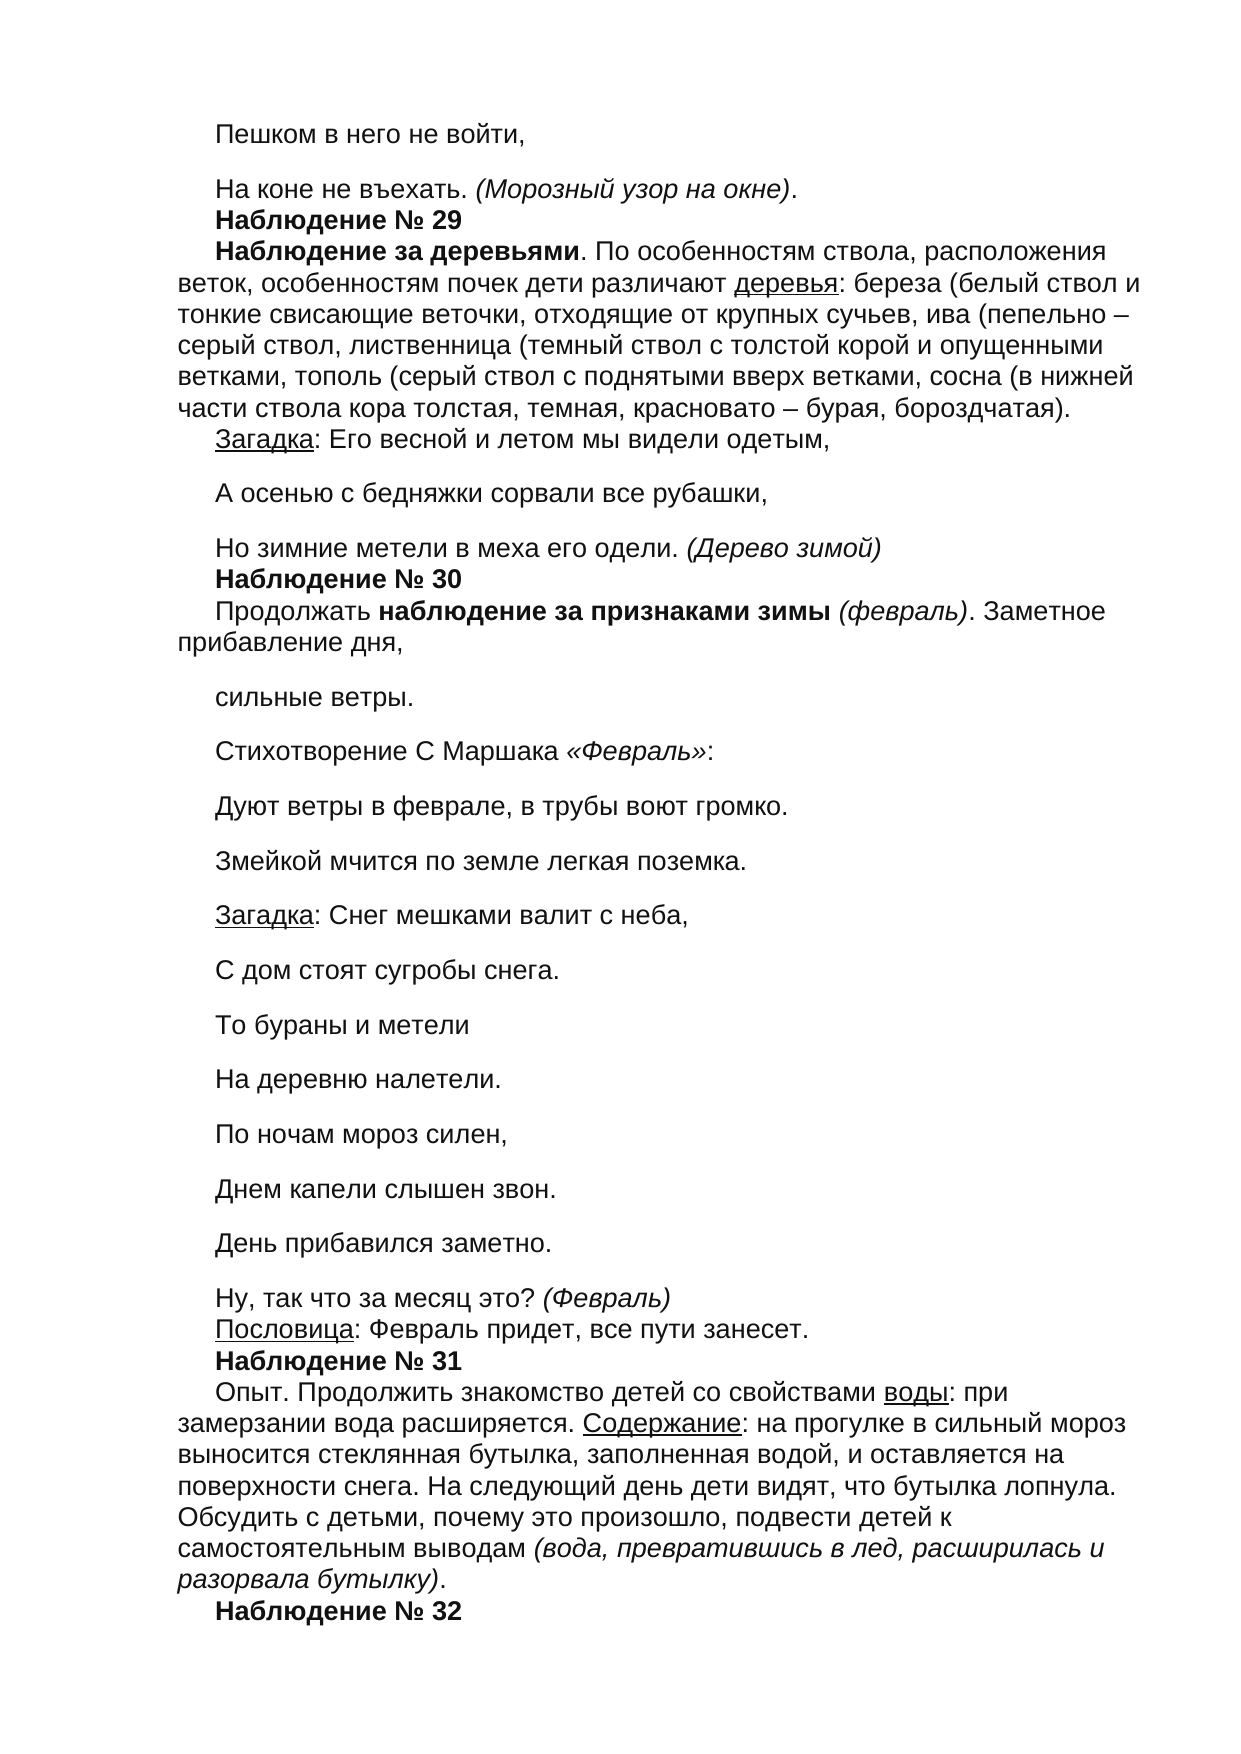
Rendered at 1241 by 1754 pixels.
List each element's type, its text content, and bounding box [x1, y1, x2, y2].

text Наблюдение № 32 [177, 1595, 1152, 1626]
text День прибавился заметно. [177, 1227, 1152, 1259]
text Но зимние метели в меха его одели. (Дерево зимой) [177, 532, 1152, 563]
text Пешком в него не войти, [177, 118, 1152, 149]
text Днем капели слышен звон. [177, 1173, 1152, 1204]
text Наблюдение № 29 [177, 204, 1152, 235]
text По ночам мороз силен, [177, 1118, 1152, 1149]
text Загадка: Снег мешками валит с неба, [177, 899, 1152, 931]
text Загадка: Его весной и летом мы видели одетым, [177, 423, 1152, 454]
text А осенью с бедняжки сорвали все рубашки, [177, 477, 1152, 509]
text На деревню налетели. [177, 1063, 1152, 1095]
text Продолжать наблюдение за признаками зимы (февраль). Заметное прибавление дня, [177, 595, 1152, 657]
text Пословица: Февраль придет, все пути занесет. [177, 1313, 1152, 1345]
text Наблюдение за деревьями. По особенностям ствола, расположения веток, особенностям почек дети различают деревья: береза (белый ствол и тонкие свисающие веточки, отходящие от крупных сучьев, ива (пепельно – серый ствол, лиственница (темный ствол с толстой корой и опущенными ветками, тополь (серый ствол с поднятыми вверх ветками, сосна (в нижней части ствола кора толстая, темная, красновато – бурая, бороздчатая). [177, 235, 1152, 423]
text Дуют ветры в феврале, в трубы воют громко. [177, 790, 1152, 821]
text На коне не въехать. (Морозный узор на окне). [177, 173, 1152, 204]
text Наблюдение № 31 [177, 1345, 1152, 1376]
text Змейкой мчится по земле легкая поземка. [177, 845, 1152, 876]
text С дом стоят сугробы снега. [177, 954, 1152, 985]
text сильные ветры. [177, 681, 1152, 712]
text Стихотворение С Маршака «Февраль»: [177, 735, 1152, 767]
text Ну, так что за месяц это? (Февраль) [177, 1282, 1152, 1313]
text То бураны и метели [177, 1009, 1152, 1040]
text Опыт. Продолжить знакомство детей со свойствами воды: при замерзании вода расширяется. Содержание: на прогулке в сильный мороз выносится стеклянная бутылка, заполненная водой, и оставляется на поверхности снега. На следующий день дети видят, что бутылка лопнула. Обсудить с детьми, почему это произошло, подвести детей к самостоятельным выводам (вода, превратившись в лед, расширилась и разорвала бутылку). [177, 1376, 1152, 1595]
text Наблюдение № 30 [177, 563, 1152, 595]
